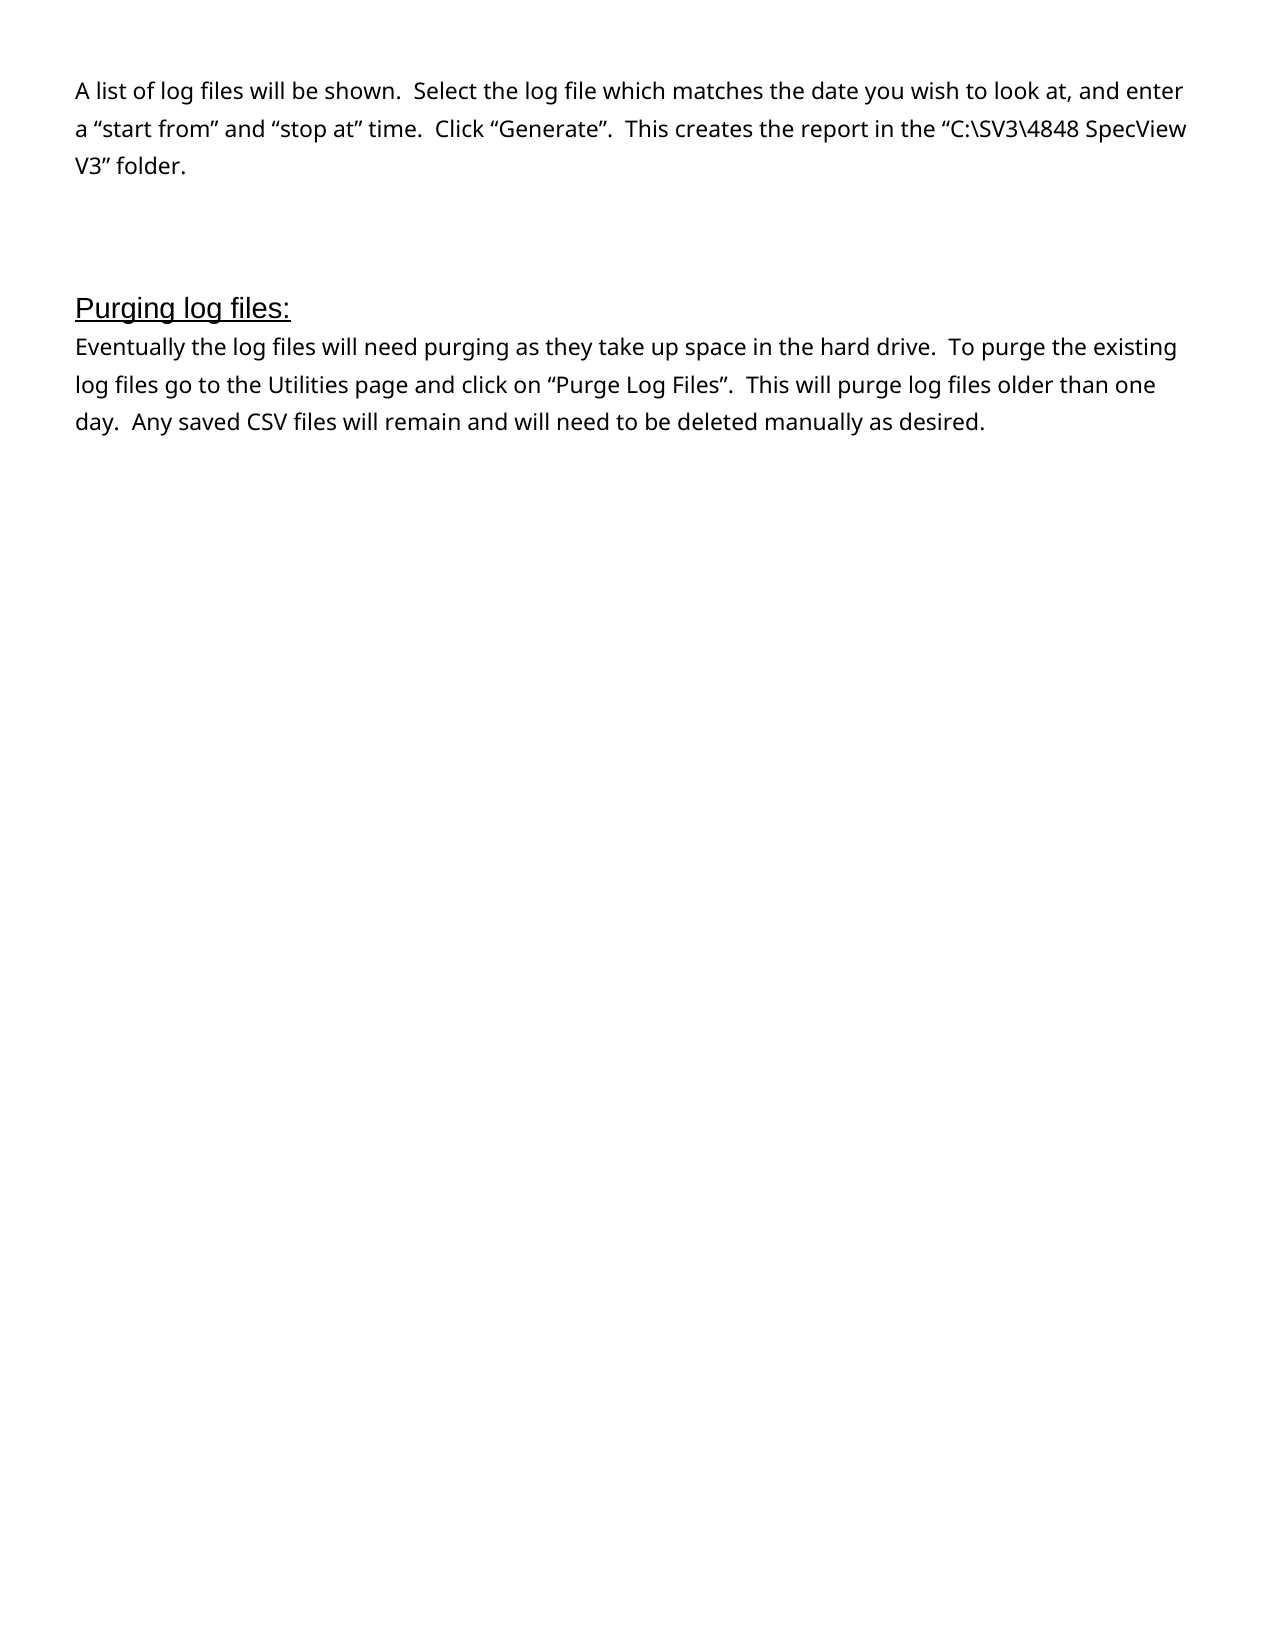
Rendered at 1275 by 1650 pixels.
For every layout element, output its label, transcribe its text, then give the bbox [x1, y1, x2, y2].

text A list of log files will be shown. Select the log file which matches the date you wish to look at, and enter a “start from” and “stop at” time. Click “Generate”. This creates the report in the “C:\SV3\4848 SpecView V3” folder. [75, 75, 1200, 181]
text Purging log files: [75, 291, 1200, 324]
text Eventually the log files will need purging as they take up space in the hard drive. To purge the existing log files go to the Utilities page and click on “Purge Log Files”. This will purge log files older than one day. Any saved CSV files will remain and will need to be deleted manually as desired. [75, 331, 1200, 437]
